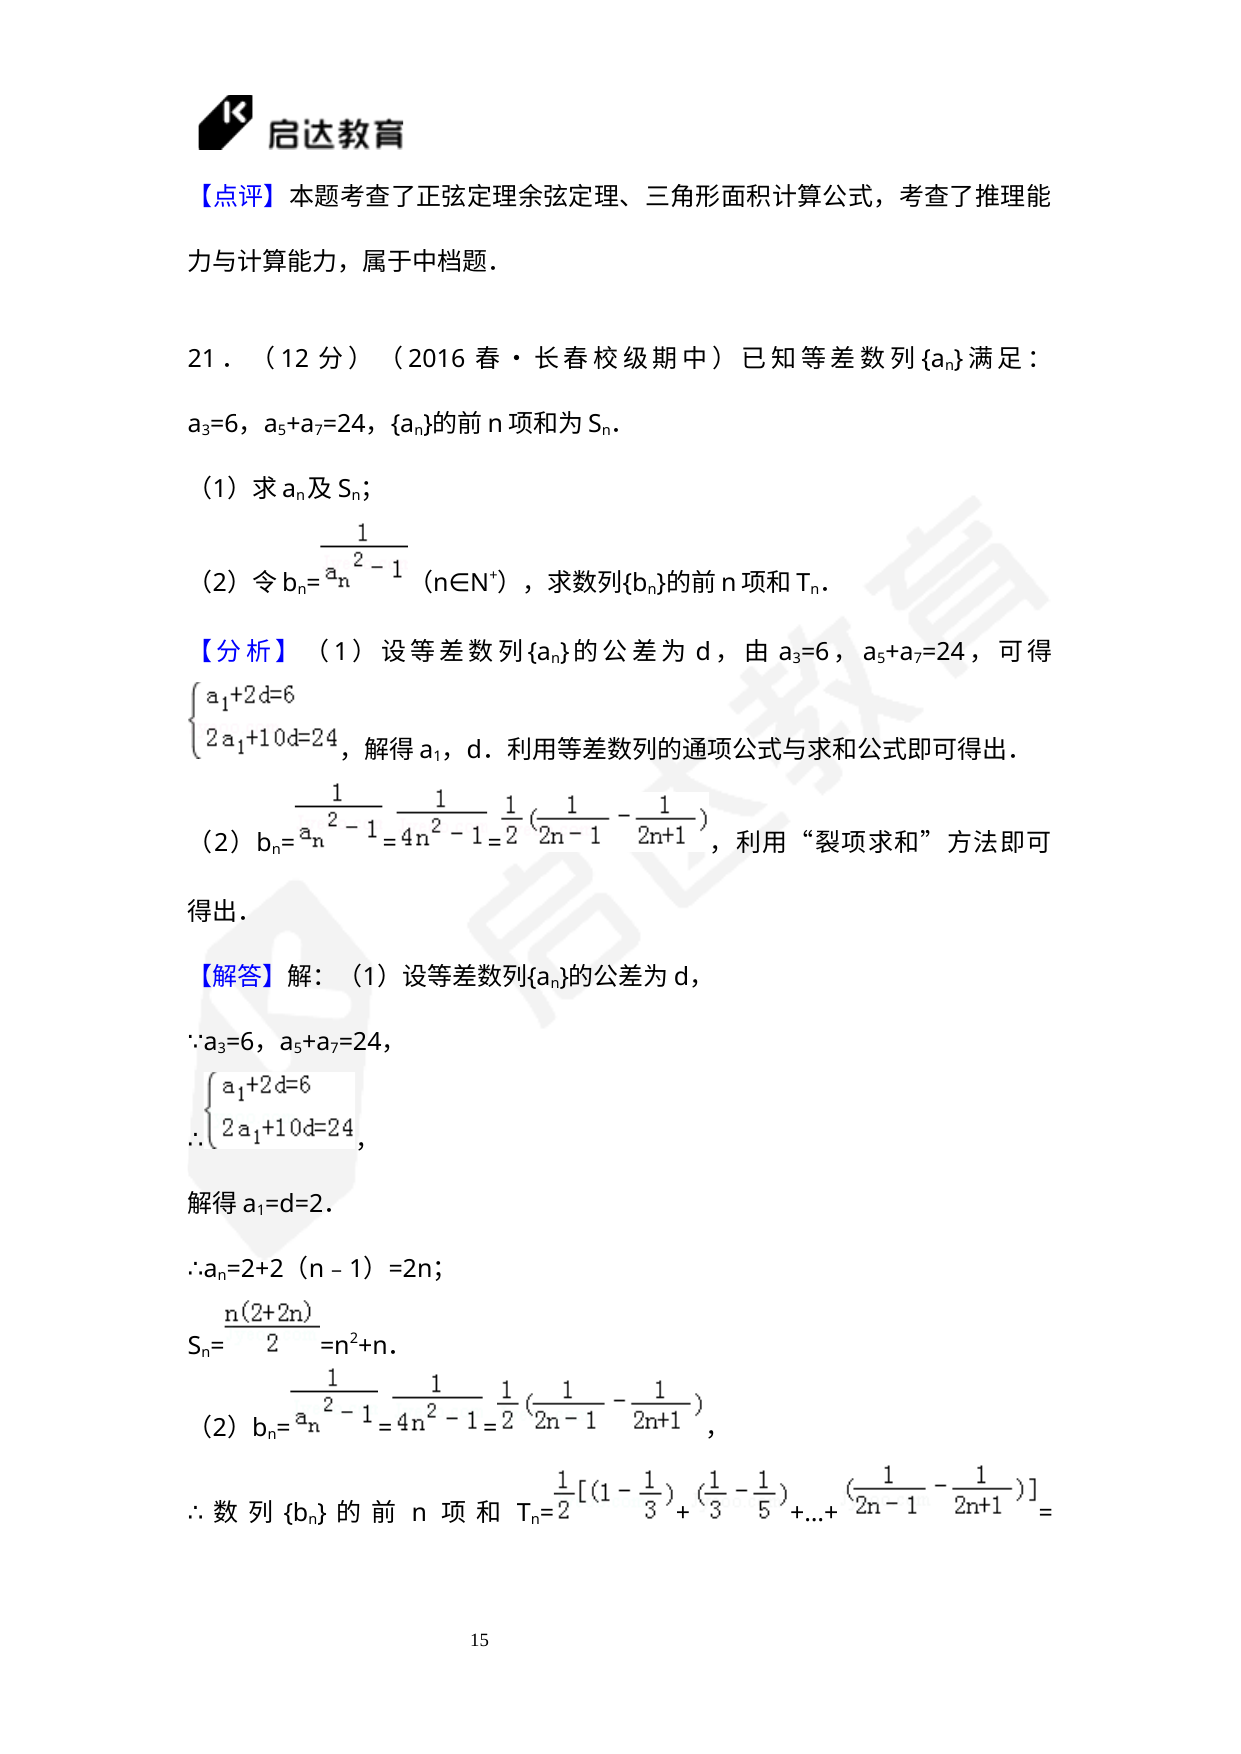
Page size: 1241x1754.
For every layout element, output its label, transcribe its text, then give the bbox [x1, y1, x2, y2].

text 【分析】（1）设等差数列{an}的公差为d，由a3=6，a5+a7=24，可得，解得a1，d．利用等差数列的通项公式与求和公式即可得出． [187, 617, 1053, 779]
picture [689, 1466, 790, 1522]
text 【解答】解：（1）设等差数列{an}的公差为d， [187, 942, 1053, 1007]
picture [290, 1364, 378, 1437]
picture [224, 1299, 320, 1355]
text 21．（12分）（2016春•长春校级期中）已知等差数列{an}满足：a3=6，a5+a7=24，{an}的前n项和为Sn． [187, 324, 1053, 454]
text ∵a3=6，a5+a7=24， [187, 1007, 1053, 1072]
picture [294, 779, 383, 852]
text ∴， [187, 1072, 1053, 1169]
picture [497, 1377, 705, 1437]
text Sn==n2+n． [187, 1299, 1053, 1364]
text （2）令bn=（n∈N+），求数列{bn}的前n项和Tn． [187, 519, 1053, 617]
picture [203, 1072, 356, 1149]
text ∴an=2+2（n﹣1）=2n； [187, 1234, 1053, 1299]
picture [553, 1466, 676, 1522]
text 解得a1=d=2． [187, 1169, 1053, 1234]
picture [396, 785, 488, 852]
picture [501, 792, 710, 852]
text 【点评】本题考查了正弦定理余弦定理、三角形面积计算公式，考查了推理能力与计算能力，属于中档题． [187, 162, 1053, 292]
picture [198, 95, 404, 150]
picture [392, 1370, 483, 1437]
picture [187, 682, 339, 759]
text （1）求an及Sn； [187, 454, 1053, 519]
picture [838, 1462, 1039, 1522]
picture [320, 519, 408, 592]
text （2）bn===，利用“裂项求和”方法即可得出． [187, 779, 1053, 942]
